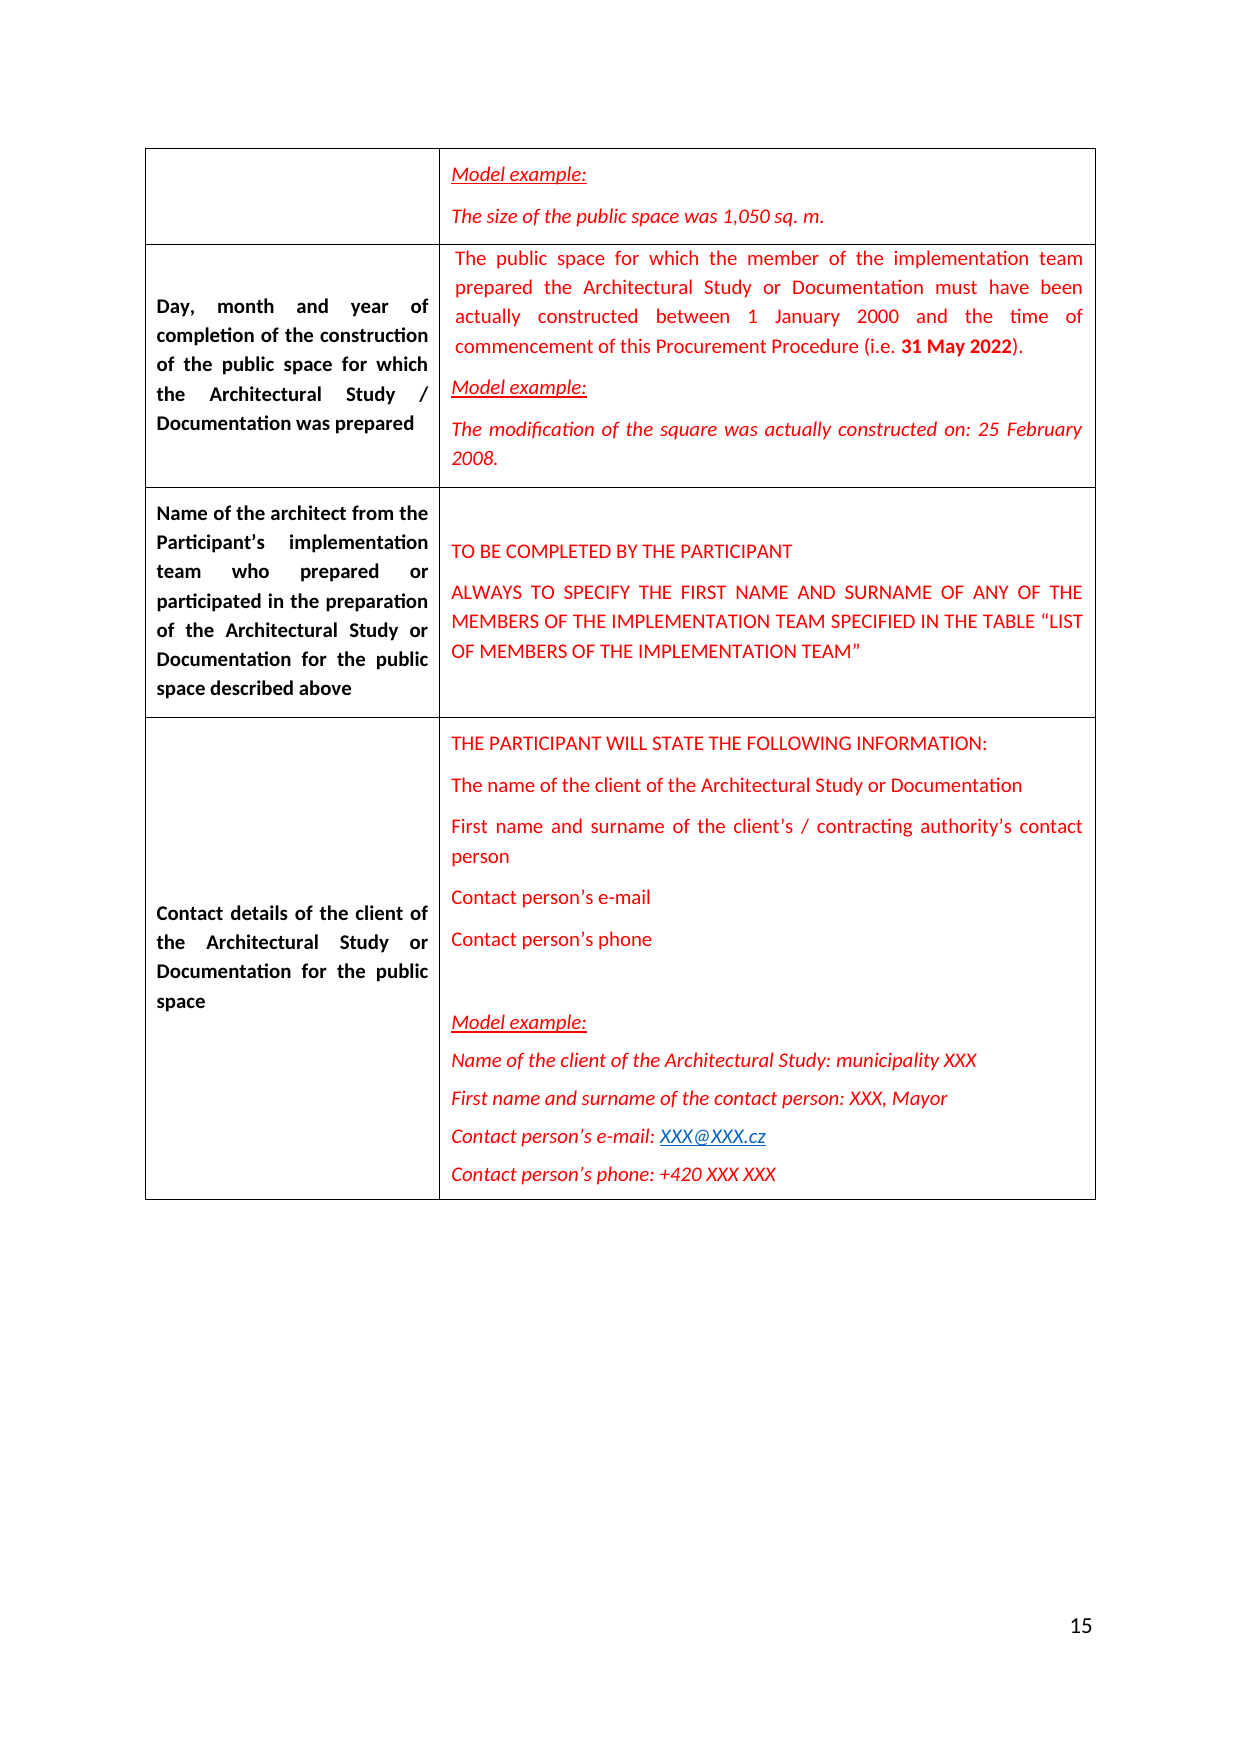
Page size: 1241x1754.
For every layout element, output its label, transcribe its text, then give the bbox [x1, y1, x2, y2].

table_cell TO BE COMPLETED BY THE PARTICIPANT ALWAYS TO SPECIFY THE FIRST NAME AND SURNAME OF ANY OF THE MEMBERS OF THE IMPLEMENTATION TEAM SPECIFIED IN THE TABLE “LIST OF MEMBERS OF THE IMPLEMENTATION TEAM” [440, 488, 1095, 717]
table_cell The public space for which the member of the implementation team prepared the Architectural Study or Documentation must have been actually constructed between 1 January 2000 and the time of commencement of this Procurement Procedure (i.e. 31 May 2022). Model example: The modification of the square was actually constructed on: 25 February 2008. [440, 245, 1095, 487]
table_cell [440, 149, 1095, 244]
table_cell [146, 149, 439, 244]
table_cell Day, month and year of completion of the construction of the public space for which the Architectural Study / Documentation was prepared [146, 245, 439, 487]
table_cell Contact details of the client of the Architectural Study or Documentation for the public space [146, 718, 439, 1199]
table_cell Name of the architect from the Participant’s implementation team who prepared or participated in the preparation of the Architectural Study or Documentation for the public space described above [146, 488, 439, 717]
table_cell THE PARTICIPANT WILL STATE THE FOLLOWING INFORMATION: The name of the client of the Architectural Study or Documentation First name and surname of the client’s / contracting authority’s contact person Contact person’s e-mail Contact person’s phone Model example: Name of the client of the Architectural Study: municipality XXX First name and surname of the contact person: XXX, Mayor Contact person’s e-mail: XXX@XXX.cz Contact person’s phone: +420 XXX XXX [440, 718, 1095, 1199]
